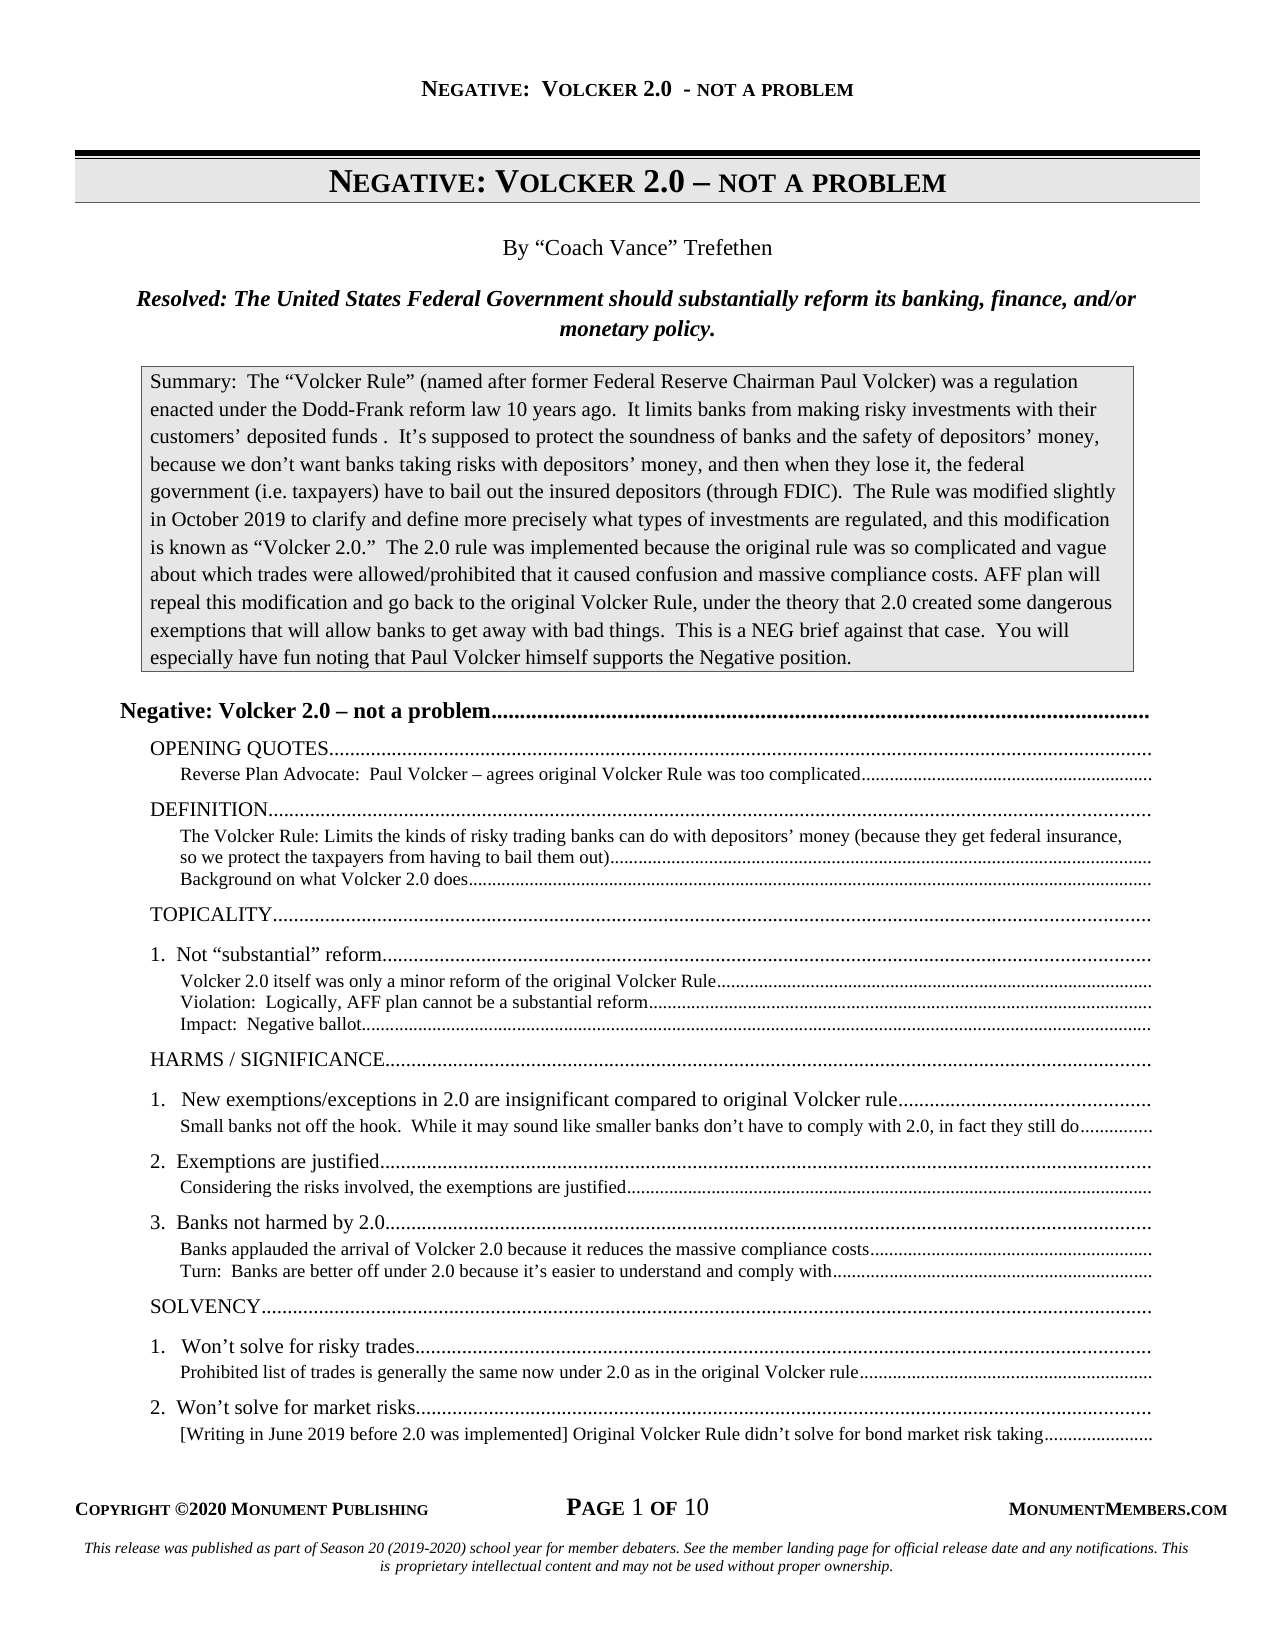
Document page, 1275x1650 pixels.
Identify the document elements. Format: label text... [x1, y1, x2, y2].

text 1. Won’t solve for risky trades 6 [415, 1334, 1125, 1358]
text Turn: Banks are better off under 2.0 because it’s easier to understand and comply with 5 [180, 1259, 1125, 1281]
text By “Coach Vance” Trefethen [150, 234, 1125, 260]
text Violation: Logically, AFF plan cannot be a substantial reform 4 [180, 991, 1125, 1013]
text The Volcker Rule: Limits the kinds of risky trading banks can do with depositors’ money (because they get federal insurance, so we protect the taxpayers from having to bail them out) 3 [610, 825, 1125, 868]
title Negative: Volcker 2.0 – not a problem [75, 159, 1200, 202]
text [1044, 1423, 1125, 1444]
text 2. Exemptions are justified 5 [150, 1149, 1125, 1173]
text HARMS / SIGNIFICANCE 4 [150, 1047, 1125, 1071]
text 3. Banks not harmed by 2.0 5 [150, 1210, 1125, 1234]
text Volcker 2.0 itself was only a minor reform of the original Volcker Rule 4 [180, 970, 1125, 991]
text Background on what Volcker 2.0 does 3 [180, 868, 1125, 889]
text Considering the risks involved, the exemptions are justified 5 [180, 1176, 1125, 1198]
text Prohibited list of trades is generally the same now under 2.0 as in the original Volcker rule 6 [859, 1361, 1125, 1383]
text 1. Not “substantial” reform 4 [150, 942, 1125, 966]
text 1. New exemptions/exceptions in 2.0 are insignificant compared to original Volcker rule 4 [150, 1087, 1125, 1111]
text Banks applauded the arrival of Volcker 2.0 because it reduces the massive compliance costs 5 [180, 1238, 1125, 1259]
text Negative: Volcker 2.0 – not a problem 3 [120, 697, 1125, 723]
text 2. Won’t solve for market risks 6 [416, 1395, 1125, 1419]
text DEFINITION 3 [268, 797, 1125, 821]
text SOLVENCY 6 [150, 1293, 1125, 1318]
text OPENING QUOTES 3 [329, 736, 1125, 759]
text Small banks not off the hook. While it may sound like smaller banks don’t have to comply with 2.0, in fact they still do 4 [180, 1114, 1125, 1136]
text Reverse Plan Advocate: Paul Volcker – agrees original Volcker Rule was too complicated 3 [861, 763, 1125, 785]
text Impact: Negative ballot 4 [180, 1013, 1125, 1034]
text Resolved: The United States Federal Government should substantially reform its banking, finance, and/or monetary policy. [131, 285, 1144, 341]
text TOPICALITY 4 [150, 902, 1125, 926]
list Summary: The “Volcker Rule” (named after former Federal Reserve Chairman Paul Volcker) was a regulation enacted under the Dodd-Frank reform law 10 years ago. It limits banks from making risky investments with their customers’ deposited funds . It’s supposed to protect the soundness of banks and the safety of depositors’ money, because we don’t want banks taking risks with depositors’ money, and then when they lose it, the federal government (i.e. taxpayers) have to bail out the insured depositors (through FDIC). The Rule was modified slightly in October 2019 to clarify and define more precisely what types of investments are regulated, and this modification is known as “Volcker 2.0.” The 2.0 rule was implemented because the original rule was so complicated and vague about which trades were allowed/prohibited that it caused confusion and massive compliance costs. AFF plan will repeal this modification and go back to the original Volcker Rule, under the theory that 2.0 created some dangerous exemptions that will allow banks to get away with bad things. This is a NEG brief against that case. You will especially have fun noting that Paul Volcker himself supports the Negative position. [142, 367, 1133, 671]
